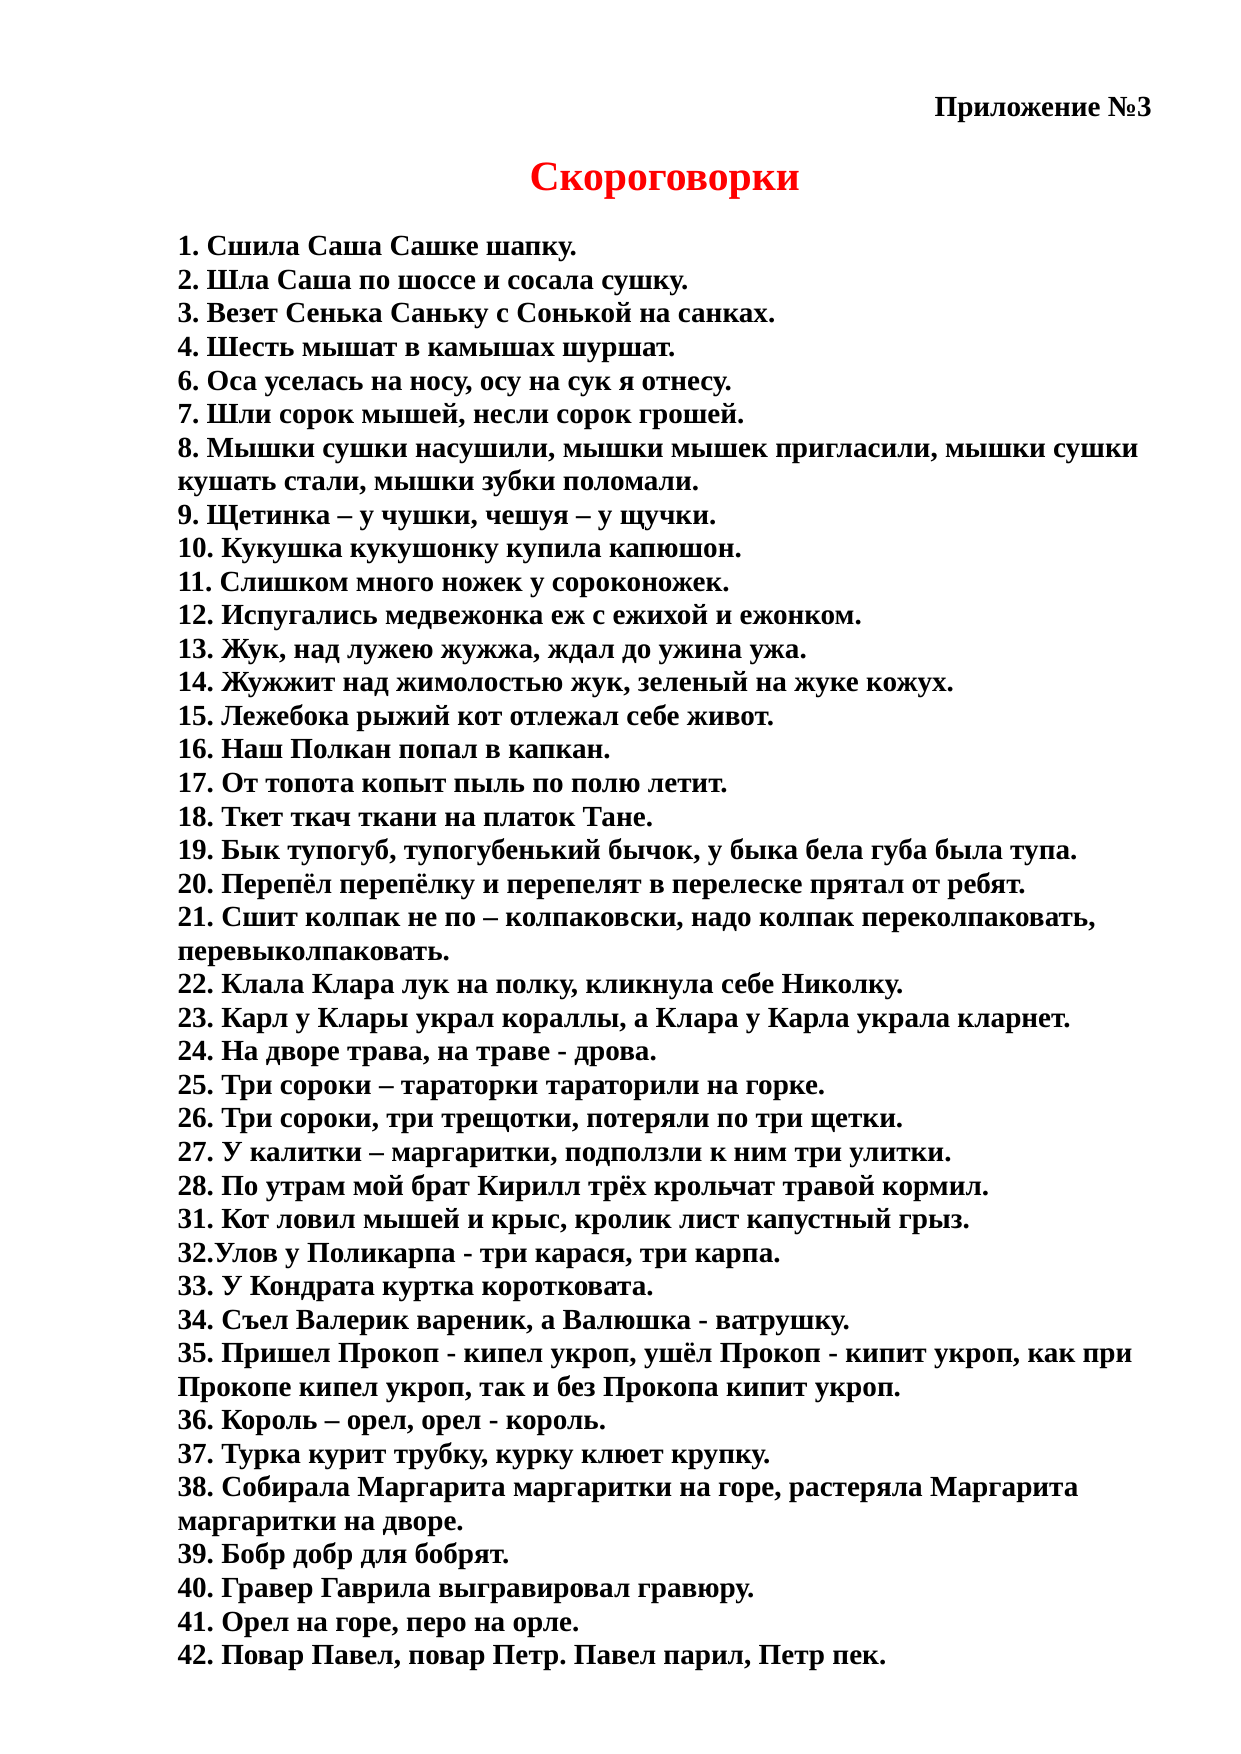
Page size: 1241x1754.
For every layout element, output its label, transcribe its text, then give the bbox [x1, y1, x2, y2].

subtitle 24. На дворе трава, на траве - дрова. [177, 1033, 1152, 1067]
subtitle 11. Слишком много ножек у сороконожек. [177, 564, 1152, 597]
subtitle 36. Король – орел, орел - король. [177, 1402, 1152, 1436]
subtitle Скороговорки [177, 151, 1152, 199]
subtitle 16. Наш Полкан попал в капкан. [177, 732, 1152, 765]
subtitle 15. Лежебока рыжий кот отлежал себе живот. [177, 698, 1152, 732]
subtitle 1. Сшила Саша Сашке шапку. [177, 228, 1152, 262]
subtitle 14. Жужжит над жимолостью жук, зеленый на жуке кожух. [177, 664, 1152, 698]
subtitle 31. Кот ловил мышей и крыс, кролик лист капустный грыз. [177, 1201, 1152, 1235]
subtitle 3. Везет Сенька Саньку с Сонькой на санках. [177, 296, 1152, 329]
subtitle 20. Перепёл перепёлку и перепелят в перелеске прятал от ребят. [177, 866, 1152, 899]
subtitle 2. Шла Саша по шоссе и сосала сушку. [177, 262, 1152, 296]
subtitle 8. Мышки сушки насушили, мышки мышек пригласили, мышки сушки кушать стали, мышки зубки поломали. [177, 430, 1152, 497]
subtitle 25. Три сороки – тараторки тараторили на горке. [177, 1067, 1152, 1101]
subtitle 6. Оса уселась на носу, осу на сук я отнесу. [177, 363, 1152, 396]
subtitle 12. Испугались медвежонка еж с ежихой и ежонком. [177, 597, 1152, 631]
subtitle 32.Улов у Поликарпа - три карася, три карпа. [177, 1235, 1152, 1268]
subtitle 26. Три сороки, три трещотки, потеряли по три щетки. [177, 1101, 1152, 1134]
subtitle 7. Шли сорок мышей, несли сорок грошей. [177, 396, 1152, 430]
subtitle 21. Сшит колпак не по – колпаковски, надо колпак переколпаковать, перевыколпаковать. [177, 899, 1152, 966]
subtitle 28. По утрам мой брат Кирилл трёх крольчат травой кормил. [177, 1168, 1152, 1201]
subtitle 42. Повар Павел, повар Петр. Павел парил, Петр пек. [177, 1637, 1152, 1671]
subtitle Приложение №3 [177, 89, 1152, 122]
subtitle 39. Бобр добр для бобрят. [177, 1537, 1152, 1570]
subtitle 35. Пришел Прокоп - кипел укроп, ушёл Прокоп - кипит укроп, как при Прокопе кипел укроп, так и без Прокопа кипит укроп. [177, 1335, 1152, 1402]
subtitle 23. Карл у Клары украл кораллы, а Клара у Карла украла кларнет. [177, 1000, 1152, 1033]
subtitle 41. Орел на горе, перо на орле. [177, 1604, 1152, 1637]
subtitle 33. У Кондрата куртка коротковата. [177, 1268, 1152, 1302]
subtitle 22. Клала Клара лук на полку, кликнула себе Николку. [177, 966, 1152, 1000]
subtitle 37. Турка курит трубку, курку клюет крупку. [177, 1436, 1152, 1469]
subtitle 17. От топота копыт пыль по полю летит. [177, 765, 1152, 799]
subtitle 18. Ткет ткач ткани на платок Тане. [177, 799, 1152, 832]
subtitle 9. Щетинка – у чушки, чешуя – у щучки. [177, 497, 1152, 530]
subtitle 40. Гравер Гаврила выгравировал гравюру. [177, 1570, 1152, 1604]
subtitle 34. Съел Валерик вареник, а Валюшка - ватрушку. [177, 1302, 1152, 1335]
subtitle 13. Жук, над лужею жужжа, ждал до ужина ужа. [177, 631, 1152, 664]
subtitle 19. Бык тупогуб, тупогубенький бычок, у быка бела губа была тупа. [177, 832, 1152, 866]
subtitle 4. Шесть мышат в камышах шуршат. [177, 329, 1152, 363]
subtitle 38. Собирала Маргарита маргаритки на горе, растеряла Маргарита маргаритки на дворе. [177, 1469, 1152, 1537]
subtitle 10. Кукушка кукушонку купила капюшон. [177, 530, 1152, 564]
subtitle 27. У калитки – маргаритки, подползли к ним три улитки. [177, 1134, 1152, 1168]
